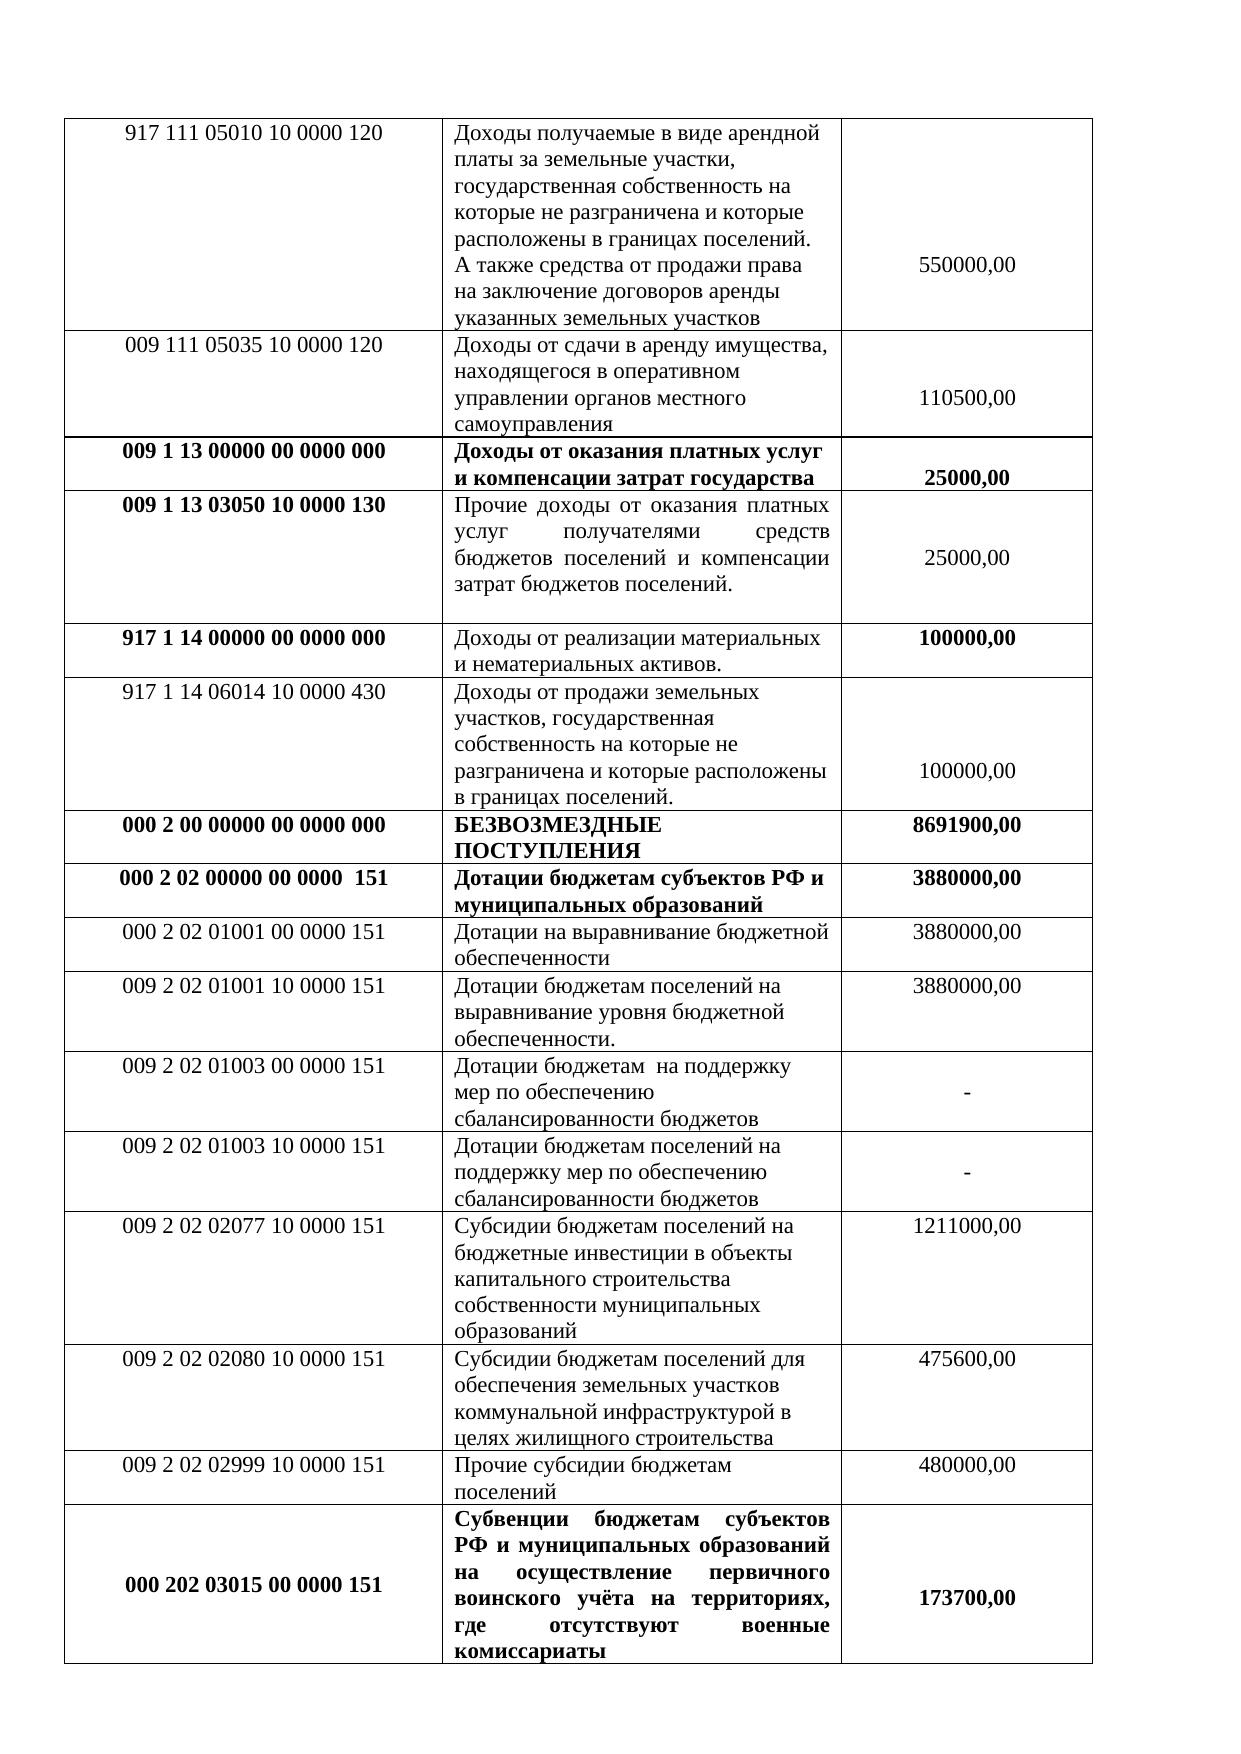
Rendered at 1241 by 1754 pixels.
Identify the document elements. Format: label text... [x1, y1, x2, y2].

table_cell 009 111 05035 10 0000 120 [65, 331, 442, 436]
table_cell 009 2 02 02080 10 0000 151 [65, 1345, 442, 1450]
table_cell 110500,00 [842, 331, 1092, 436]
table_cell 000 2 02 01001 00 0000 151 [65, 918, 442, 971]
table_cell 550000,00 [842, 119, 1092, 330]
table_cell Прочие доходы от оказания платных услуг получателями средств бюджетов поселений и компенсации затрат бюджетов поселений. [443, 491, 841, 623]
table_cell 009 1 13 00000 00 0000 000 [65, 438, 442, 490]
table_cell Дотации бюджетам поселений на выравнивание уровня бюджетной обеспеченности. [443, 972, 841, 1051]
table_cell Дотации бюджетам субъектов РФ и муниципальных образований [443, 864, 841, 917]
table_cell Субсидии бюджетам поселений на бюджетные инвестиции в объекты капитального строительства собственности муниципальных образований [443, 1212, 841, 1344]
table_cell 8691900,00 [842, 811, 1092, 863]
table_cell БЕЗВОЗМЕЗДНЫЕ ПОСТУПЛЕНИЯ [443, 811, 841, 863]
table_cell Субвенции бюджетам субъектов РФ и муниципальных образований на осуществление первичного воинского учёта на территориях, где отсутствуют военные комиссариаты [443, 1505, 841, 1663]
table_cell Доходы от продажи земельных участков, государственная собственность на которые не разграничена и которые расположены в границах поселений. [443, 678, 841, 809]
table_cell Доходы от оказания платных услуг и компенсации затрат государства [443, 438, 841, 490]
table_cell 009 2 02 02077 10 0000 151 [65, 1212, 442, 1344]
table_cell Дотации на выравнивание бюджетной обеспеченности [443, 918, 841, 971]
table_cell Дотации бюджетам поселений на поддержку мер по обеспечению сбалансированности бюджетов [443, 1132, 841, 1211]
table_cell - [842, 1132, 1092, 1211]
table_cell 917 1 14 06014 10 0000 430 [65, 678, 442, 809]
table_cell Субсидии бюджетам поселений для обеспечения земельных участков коммунальной инфраструктурой в целях жилищного строительства [443, 1345, 841, 1450]
table_cell 009 2 02 02999 10 0000 151 [65, 1451, 442, 1504]
table_cell 173700,00 [842, 1505, 1092, 1663]
table_cell 3880000,00 [842, 972, 1092, 1051]
table_cell 100000,00 [842, 624, 1092, 677]
table_cell 009 1 13 03050 10 0000 130 [65, 491, 442, 623]
table_cell - [842, 1052, 1092, 1131]
table_cell 480000,00 [842, 1451, 1092, 1504]
table_cell 100000,00 [842, 678, 1092, 809]
table_cell 009 2 02 01001 10 0000 151 [65, 972, 442, 1051]
table_cell 917 1 14 00000 00 0000 000 [65, 624, 442, 677]
table_cell 009 2 02 01003 00 0000 151 [65, 1052, 442, 1131]
table_cell Доходы от реализации материальных и нематериальных активов. [443, 624, 841, 677]
table_cell 25000,00 [842, 438, 1092, 490]
table_cell Доходы от сдачи в аренду имущества, находящегося в оперативном управлении органов местного самоуправления [443, 331, 841, 436]
table_cell 25000,00 [842, 491, 1092, 623]
table_cell Прочие субсидии бюджетам поселений [443, 1451, 841, 1504]
table_cell 000 2 02 00000 00 0000 151 [65, 864, 442, 917]
table_cell 009 2 02 01003 10 0000 151 [65, 1132, 442, 1211]
table_cell 000 2 00 00000 00 0000 000 [65, 811, 442, 863]
table_cell 3880000,00 [842, 864, 1092, 917]
table_cell 1211000,00 [842, 1212, 1092, 1344]
table_cell 917 111 05010 10 0000 120 [65, 119, 442, 330]
table_cell 000 202 03015 00 0000 151 [65, 1505, 442, 1663]
table_cell 475600,00 [842, 1345, 1092, 1450]
table_cell 3880000,00 [842, 918, 1092, 971]
table_cell Доходы получаемые в виде арендной платы за земельные участки, государственная собственность на которые не разграничена и которые расположены в границах поселений. А также средства от продажи права на заключение договоров аренды указанных земельных участков [443, 119, 841, 330]
table_cell Дотации бюджетам на поддержку мер по обеспечению сбалансированности бюджетов [443, 1052, 841, 1131]
